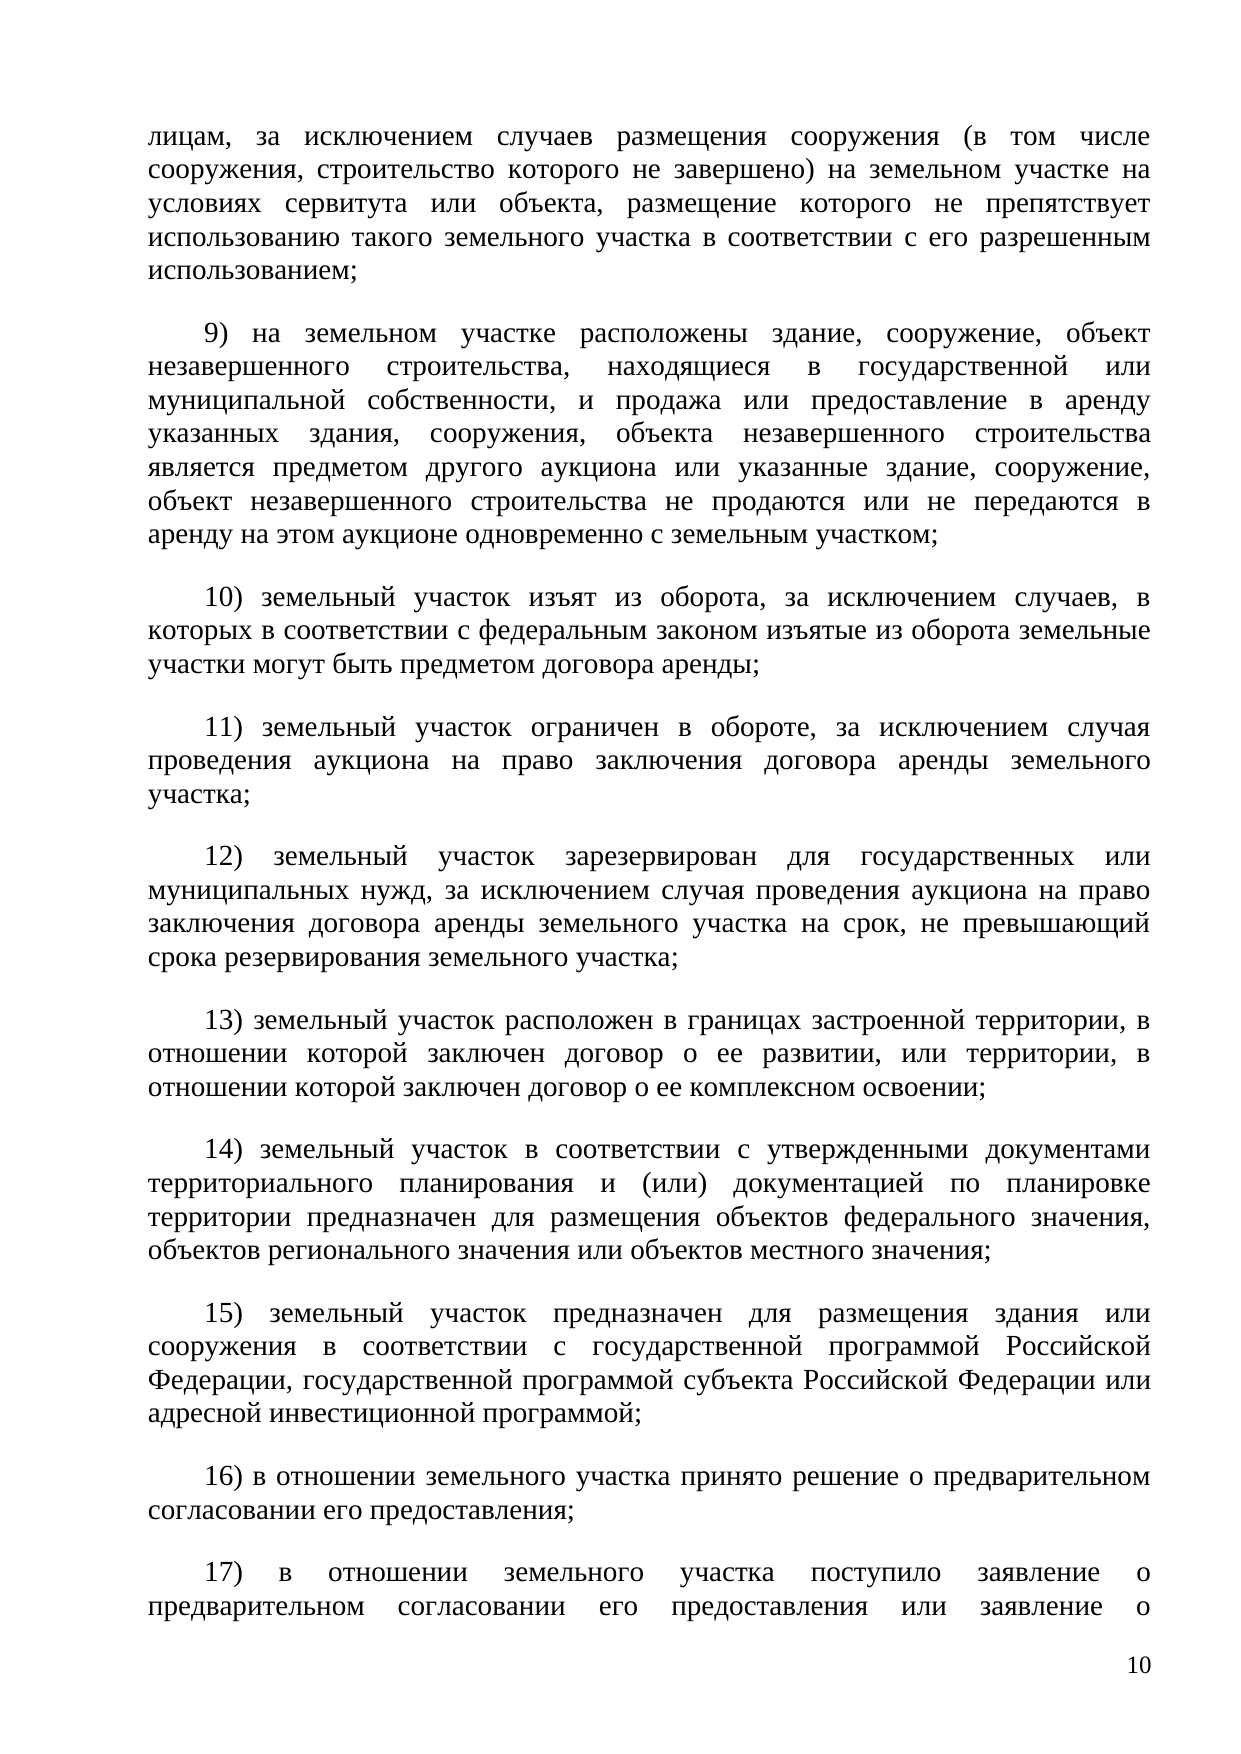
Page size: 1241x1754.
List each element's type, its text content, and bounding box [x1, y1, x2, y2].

text 16) в отношении земельного участка принято решение о предварительном согласовании его предоставления; [148, 1458, 1152, 1525]
text 14) земельный участок в соответствии с утвержденными документами территориального планирования и (или) документацией по планировке территории предназначен для размещения объектов федерального значения, объектов регионального значения или объектов местного значения; [148, 1132, 1152, 1266]
text 11) земельный участок ограничен в обороте, за исключением случая проведения аукциона на право заключения договора аренды земельного участка; [148, 709, 1152, 809]
text 9) на земельном участке расположены здание, сооружение, объект незавершенного строительства, находящиеся в государственной или муниципальной собственности, и продажа или предоставление в аренду указанных здания, сооружения, объекта незавершенного строительства является предметом другого аукциона или указанные здание, сооружение, объект незавершенного строительства не продаются или не передаются в аренду на этом аукционе одновременно с земельным участком; [148, 315, 1152, 550]
text 15) земельный участок предназначен для размещения здания или сооружения в соответствии с государственной программой Российской Федерации, государственной программой субъекта Российской Федерации или адресной инвестиционной программой; [148, 1295, 1152, 1429]
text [148, 118, 1152, 286]
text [148, 1554, 1152, 1622]
text 10) земельный участок изъят из оборота, за исключением случаев, в которых в соответствии с федеральным законом изъятые из оборота земельные участки могут быть предметом договора аренды; [148, 579, 1152, 679]
text 12) земельный участок зарезервирован для государственных или муниципальных нужд, за исключением случая проведения аукциона на право заключения договора аренды земельного участка на срок, не превышающий срока резервирования земельного участка; [148, 838, 1152, 973]
text 13) земельный участок расположен в границах застроенной территории, в отношении которой заключен договор о ее развитии, или территории, в отношении которой заключен договор о ее комплексном освоении; [148, 1002, 1152, 1102]
